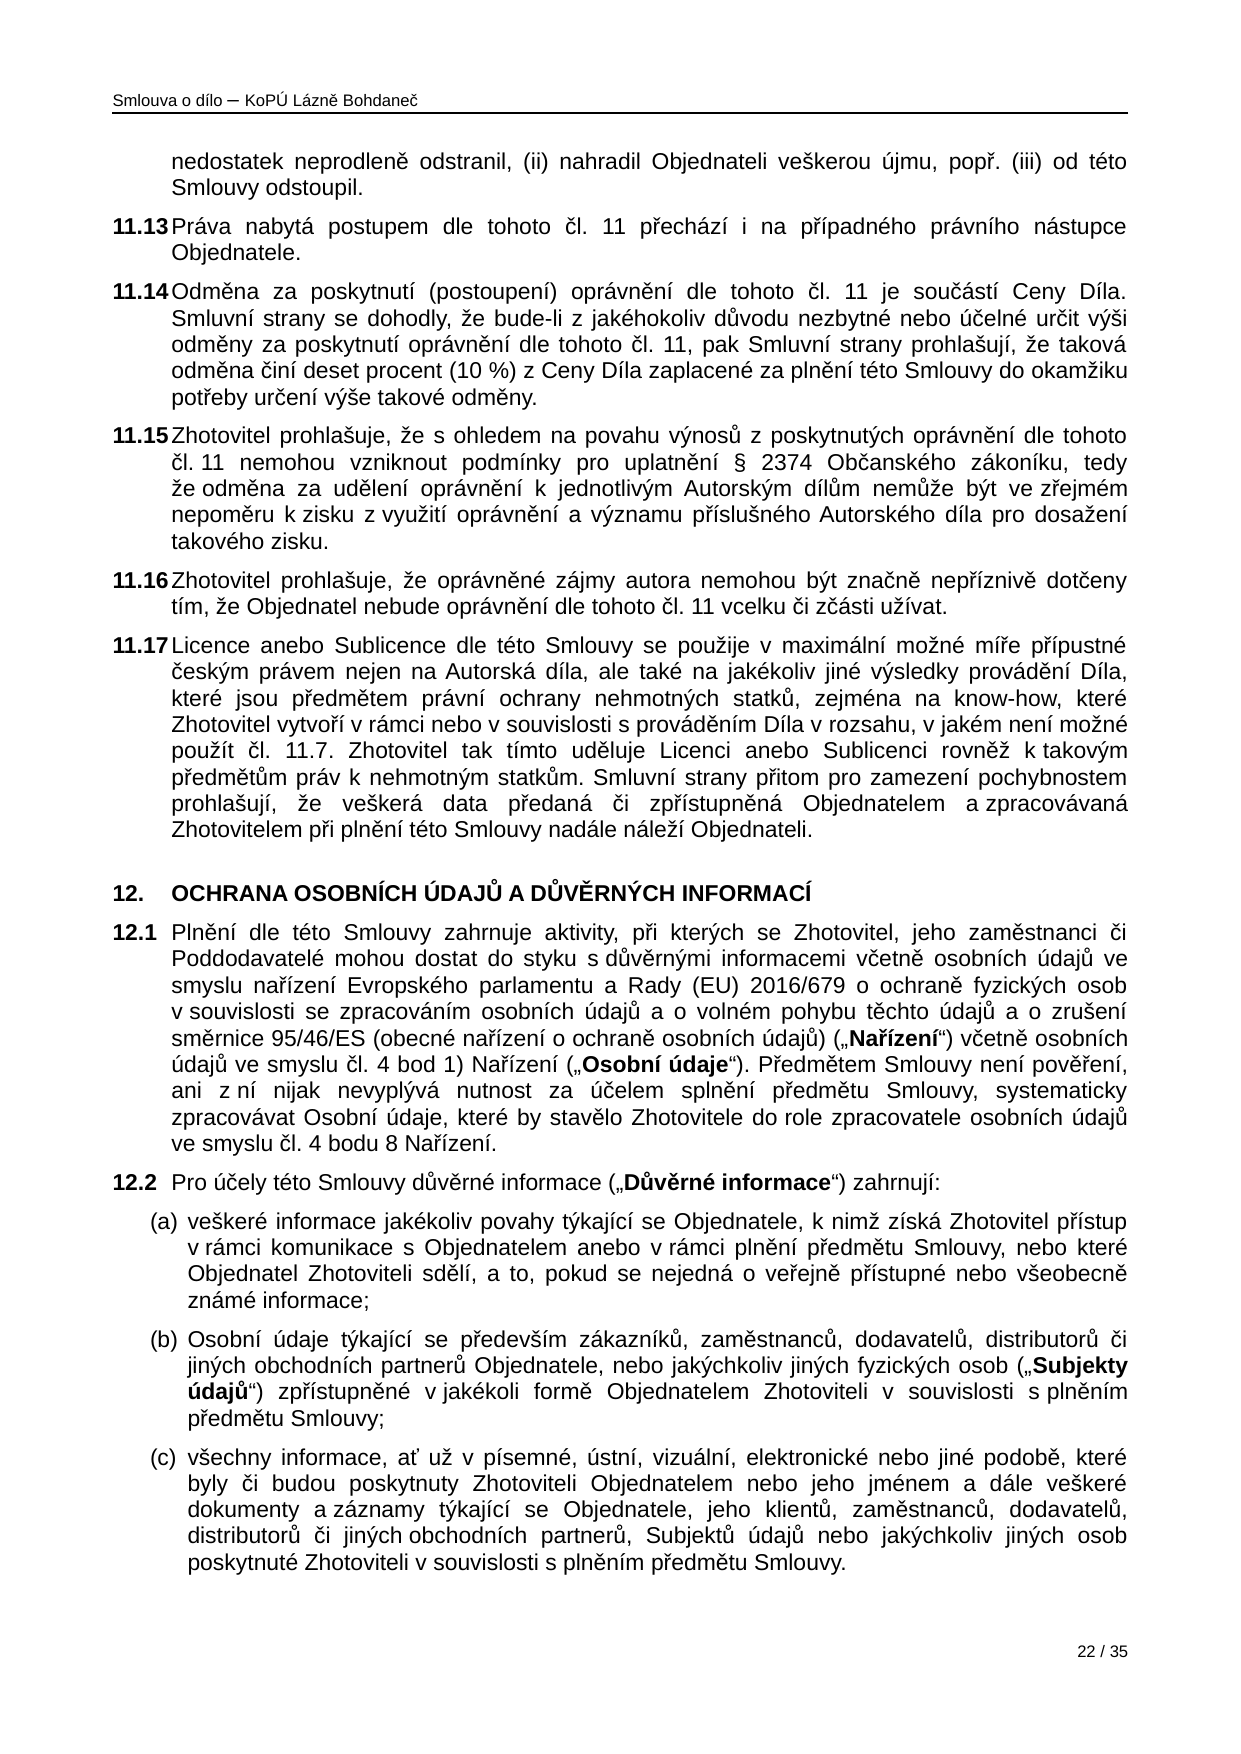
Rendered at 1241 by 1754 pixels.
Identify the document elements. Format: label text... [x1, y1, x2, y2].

list všechny informace, ať už v písemné, ústní, vizuální, elektronické nebo jiné podobě, které byly či budou poskytnuty Zhotoviteli Objednatelem nebo jeho jménem a dále veškeré dokumenty a záznamy týkající se Objednatele, jeho klientů, zaměstnanců, dodavatelů, distributorů či jiných obchodních partnerů, Subjektů údajů nebo jakýchkoliv jiných osob poskytnuté Zhotoviteli v souvislosti s plněním předmětu Smlouvy. [150, 1443, 1128, 1575]
text Licence anebo Sublicence dle této Smlouvy se použije v maximální možné míře přípustné českým právem nejen na Autorská díla, ale také na jakékoliv jiné výsledky provádění Díla, které jsou předmětem právní ochrany nehmotných statků, zejména na know-how, které Zhotovitel vytvoří v rámci nebo v souvislosti s prováděním Díla v rozsahu, v jakém není možné použít čl. 11.7. Zhotovitel tak tímto uděluje Licenci anebo Sublicenci rovněž k takovým předmětům práv k nehmotným statkům. Smluvní strany přitom pro zamezení pochybnostem prohlašují, že veškerá data předaná či zpřístupněná Objednatelem a zpracovávaná Zhotovitelem při plnění této Smlouvy nadále náleží Objednateli. [112, 632, 1128, 843]
text Odměna za poskytnutí (postoupení) oprávnění dle tohoto čl. 11 je součástí Ceny Díla. Smluvní strany se dohodly, že bude-li z jakéhokoliv důvodu nezbytné nebo účelné určit výši odměny za poskytnutí oprávnění dle tohoto čl. 11, pak Smluvní strany prohlašují, že taková odměna činí deset procent (10 %) z Ceny Díla zaplacené za plnění této Smlouvy do okamžiku potřeby určení výše takové odměny. [112, 278, 1128, 410]
text Pro účely této Smlouvy důvěrné informace („Důvěrné informace“) zahrnují: [112, 1169, 1128, 1195]
text Plnění dle této Smlouvy zahrnuje aktivity, při kterých se Zhotovitel, jeho zaměstnanci či Poddodavatelé mohou dostat do styku s důvěrnými informacemi včetně osobních údajů ve smyslu nařízení Evropského parlamentu a Rady (EU) 2016/679 o ochraně fyzických osob v souvislosti se zpracováním osobních údajů a o volném pohybu těchto údajů a o zrušení směrnice 95/46/ES (obecné nařízení o ochraně osobních údajů) („Nařízení“) včetně osobních údajů ve smyslu čl. 4 bod 1) Nařízení („Osobní údaje“). Předmětem Smlouvy není pověření, ani z ní nijak nevyplývá nutnost za účelem splnění předmětu Smlouvy, systematicky zpracovávat Osobní údaje, které by stavělo Zhotovitele do role zpracovatele osobních údajů ve smyslu čl. 4 bodu 8 Nařízení. [112, 919, 1128, 1156]
text Ochrana osobních údajů a Důvěrných informací [112, 880, 1128, 907]
text Práva nabytá postupem dle tohoto čl. 11 přechází i na případného právního nástupce Objednatele. [112, 213, 1128, 266]
text Zhotovitel prohlašuje, že s ohledem na povahu výnosů z poskytnutých oprávnění dle tohoto čl. 11 nemohou vzniknout podmínky pro uplatnění § 2374 Občanského zákoníku, tedy že odměna za udělení oprávnění k jednotlivým Autorským dílům nemůže být ve zřejmém nepoměru k zisku z využití oprávnění a významu příslušného Autorského díla pro dosažení takového zisku. [112, 422, 1128, 554]
list Osobní údaje týkající se především zákazníků, zaměstnanců, dodavatelů, distributorů či jiných obchodních partnerů Objednatele, nebo jakýchkoliv jiných fyzických osob („Subjekty údajů“) zpřístupněné v jakékoli formě Objednatelem Zhotoviteli v souvislosti s plněním předmětu Smlouvy; [150, 1326, 1128, 1431]
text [112, 148, 1128, 200]
list veškeré informace jakékoliv povahy týkající se Objednatele, k nimž získá Zhotovitel přístup v rámci komunikace s Objednatelem anebo v rámci plnění předmětu Smlouvy, nebo které Objednatel Zhotoviteli sdělí, a to, pokud se nejedná o veřejně přístupné nebo všeobecně známé informace; [150, 1208, 1128, 1313]
text Zhotovitel prohlašuje, že oprávněné zájmy autora nemohou být značně nepříznivě dotčeny tím, že Objednatel nebude oprávnění dle tohoto čl. 11 vcelku či zčásti užívat. [112, 567, 1128, 619]
